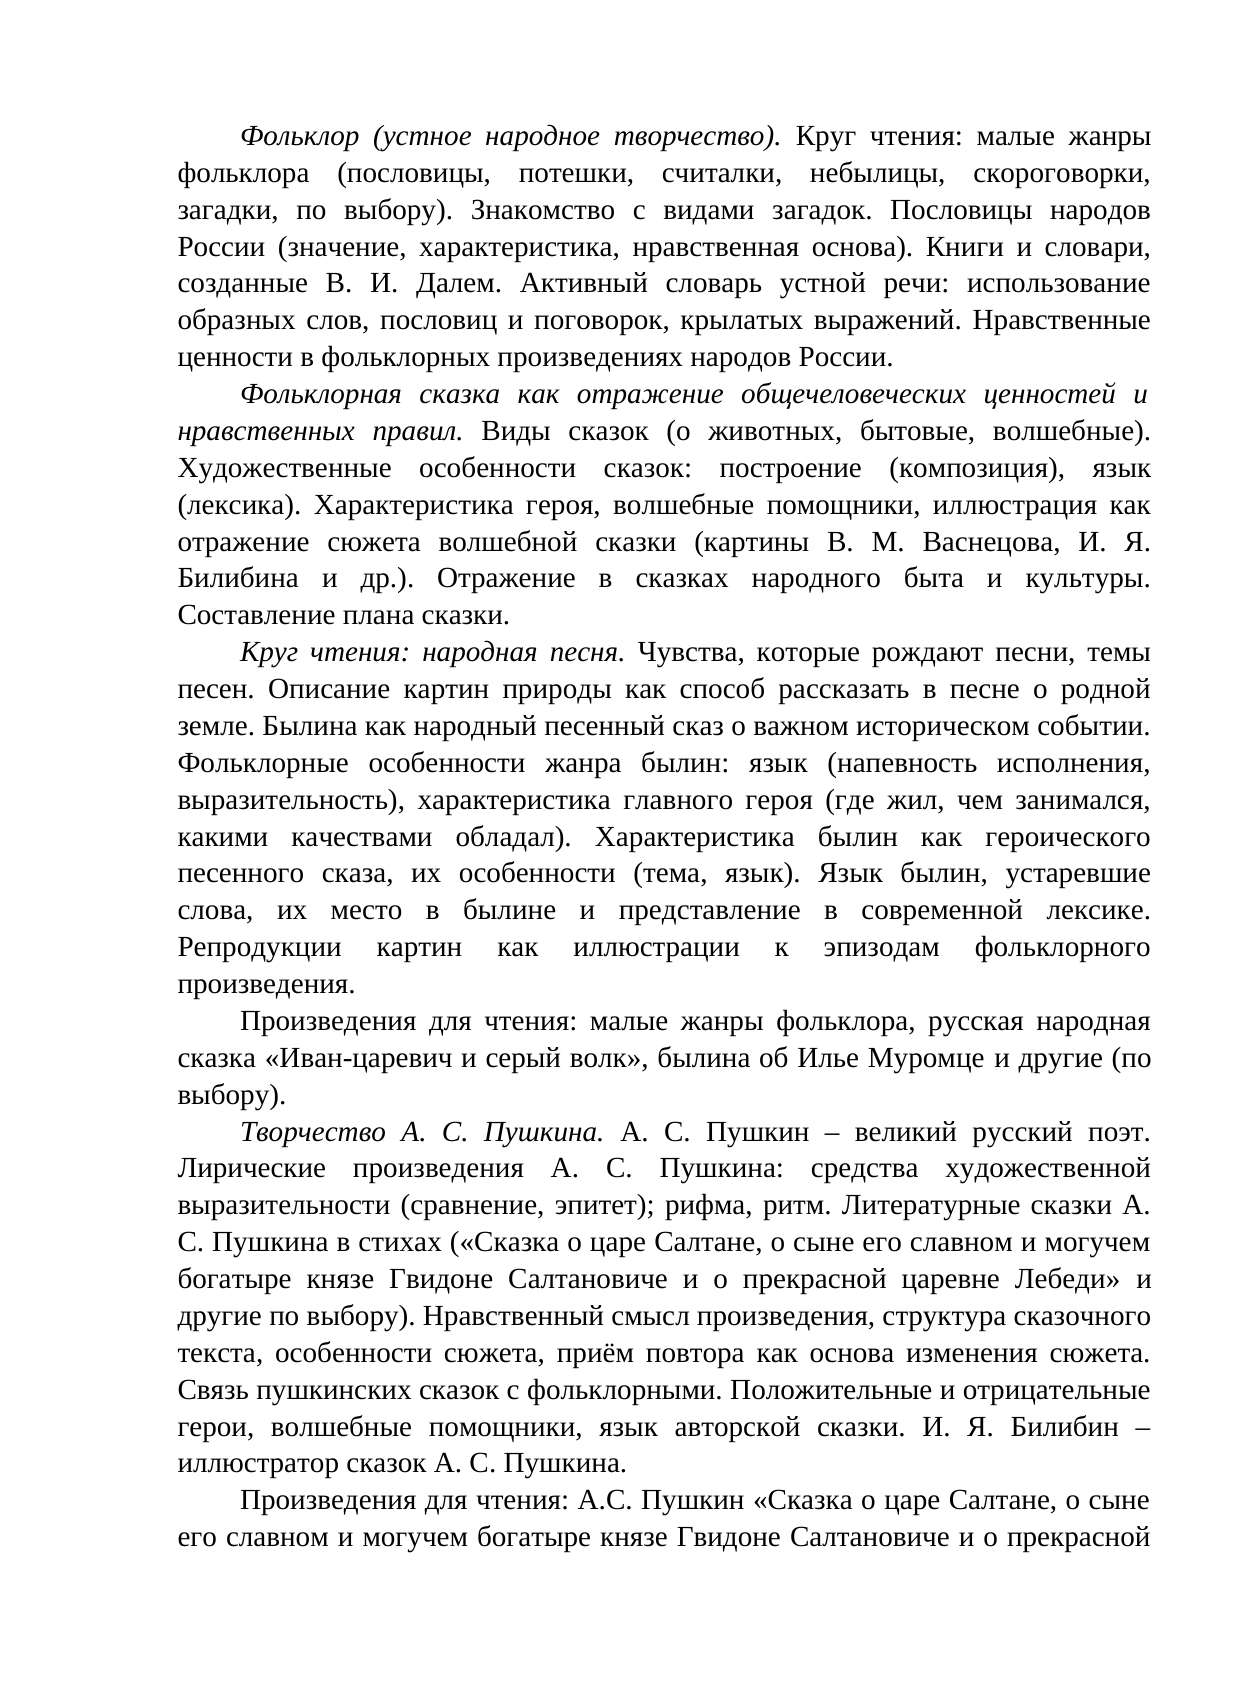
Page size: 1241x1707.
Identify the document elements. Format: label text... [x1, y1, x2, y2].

text Круг чтения: народная песня. Чувства, которые рождают песни, темы песен. Описание картин природы как способ рассказать в песне о родной земле. Былина как народный песенный сказ о важном историческом событии. Фольклорные особенности жанра былин: язык (напевность исполнения, выразительность), характеристика главного героя (где жил, чем занимался, какими качествами обладал). Характеристика былин как героического песенного сказа, их особенности (тема, язык). Язык былин, устаревшие слова, их место в былине и представление в современной лексике. Репродукции картин как иллюстрации к эпизодам фольклорного произведения. [177, 634, 1152, 1000]
text Фольклорная сказка как отражение общечеловеческих ценностей и нравственных правил. Виды сказок (о животных, бытовые, волшебные). Художественные особенности сказок: построение (композиция), язык (лексика). Характеристика героя, волшебные помощники, иллюстрация как отражение сюжета волшебной сказки (картины В. М. Васнецова, И. Я. Билибина и др.). Отражение в сказках народного быта и культуры. Составление плана сказки. [177, 376, 1152, 631]
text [177, 1482, 1152, 1553]
text Произведения для чтения: малые жанры фольклора, русская народная сказка «Иван-царевич и серый волк», былина об Илье Муромце и другие (по выбору). [177, 1003, 1152, 1110]
text Фольклор (устное народное творчество). Круг чтения: малые жанры фольклора (пословицы, потешки, считалки, небылицы, скороговорки, загадки, по выбору). Знакомство с видами загадок. Пословицы народов России (значение, характеристика, нравственная основа). Книги и словари, созданные В. И. Далем. Активный словарь устной речи: использование образных слов, пословиц и поговорок, крылатых выражений. Нравственные ценности в фольклорных произведениях народов России. [177, 118, 1152, 373]
text Творчество А. С. Пушкина. А. С. Пушкин – великий русский поэт. Лирические произведения А. С. Пушкина: средства художественной выразительности (сравнение, эпитет); рифма, ритм. Литературные сказки А. С. Пушкина в стихах («Сказка о царе Салтане, о сыне его славном и могучем богатыре князе Гвидоне Салтановиче и о прекрасной царевне Лебеди» и другие по выбору). Нравственный смысл произведения, структура сказочного текста, особенности сюжета, приём повтора как основа изменения сюжета. Связь пушкинских сказок с фольклорными. Положительные и отрицательные герои, волшебные помощники, язык авторской сказки. И. Я. Билибин – иллюстратор сказок А. С. Пушкина. [177, 1114, 1152, 1479]
